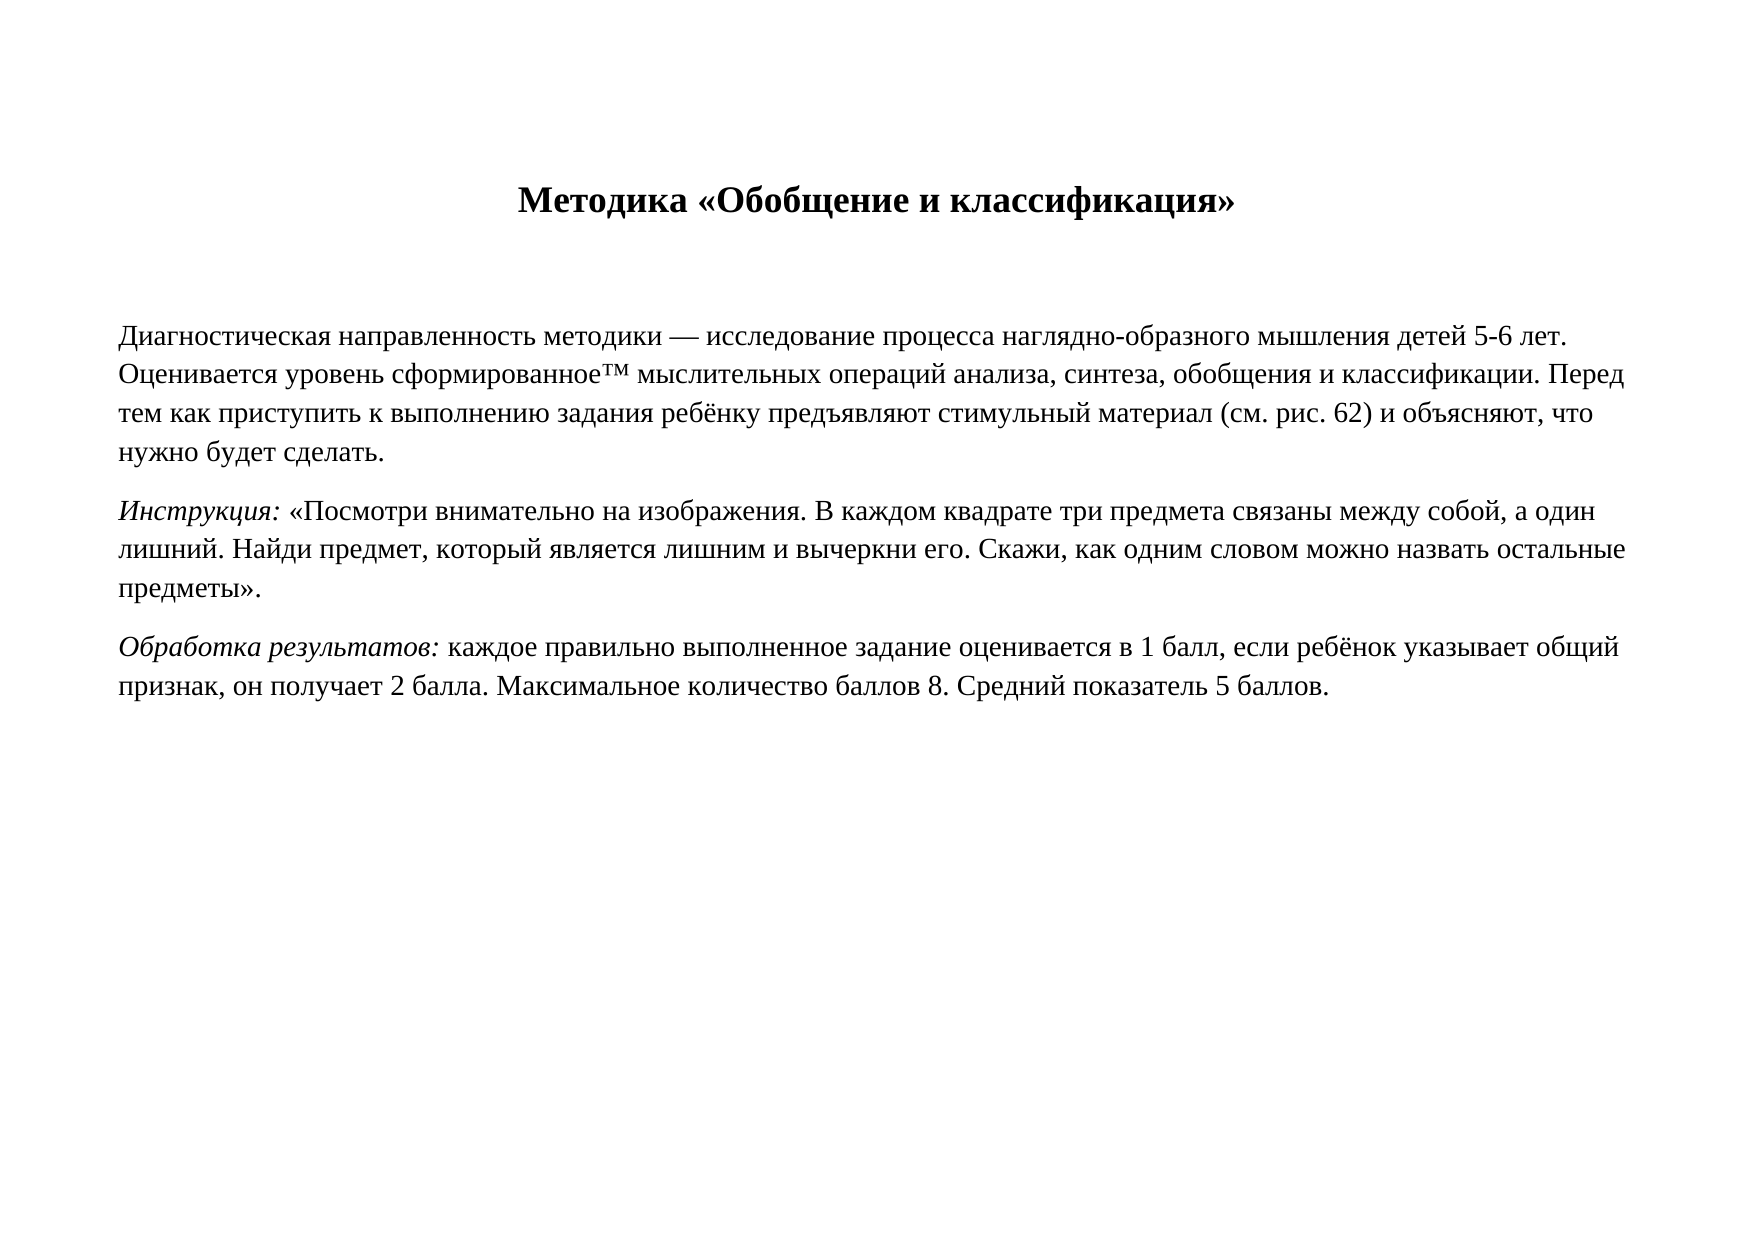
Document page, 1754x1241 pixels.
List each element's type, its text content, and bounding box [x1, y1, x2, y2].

text Обработка результатов: каждое правильно выполненное задание оценивается в 1 балл, если ребёнок указывает общий признак, он получает 2 балла. Максимальное количество баллов 8. Средний показатель 5 баллов. [118, 629, 1636, 702]
text Методика «Обобщение и классификация» [118, 177, 1636, 220]
text Диагностическая направленность методики — исследование процесса наглядно-образного мышления детей 5-6 лет. Оценивается уровень сформированное™ мыслительных операций анализа, синтеза, обобщения и классификации. Перед тем как приступить к выполнению задания ребёнку предъявляют стимульный материал (см. рис. 62) и объясняют, что нужно будет сделать. [118, 318, 1636, 467]
text Инструкция: «Посмотри внимательно на изображения. В каждом квадрате три предмета связаны между собой, а один лишний. Найди предмет, который является лишним и вычеркни его. Скажи, как одним словом можно назвать остальные предметы». [118, 493, 1636, 604]
